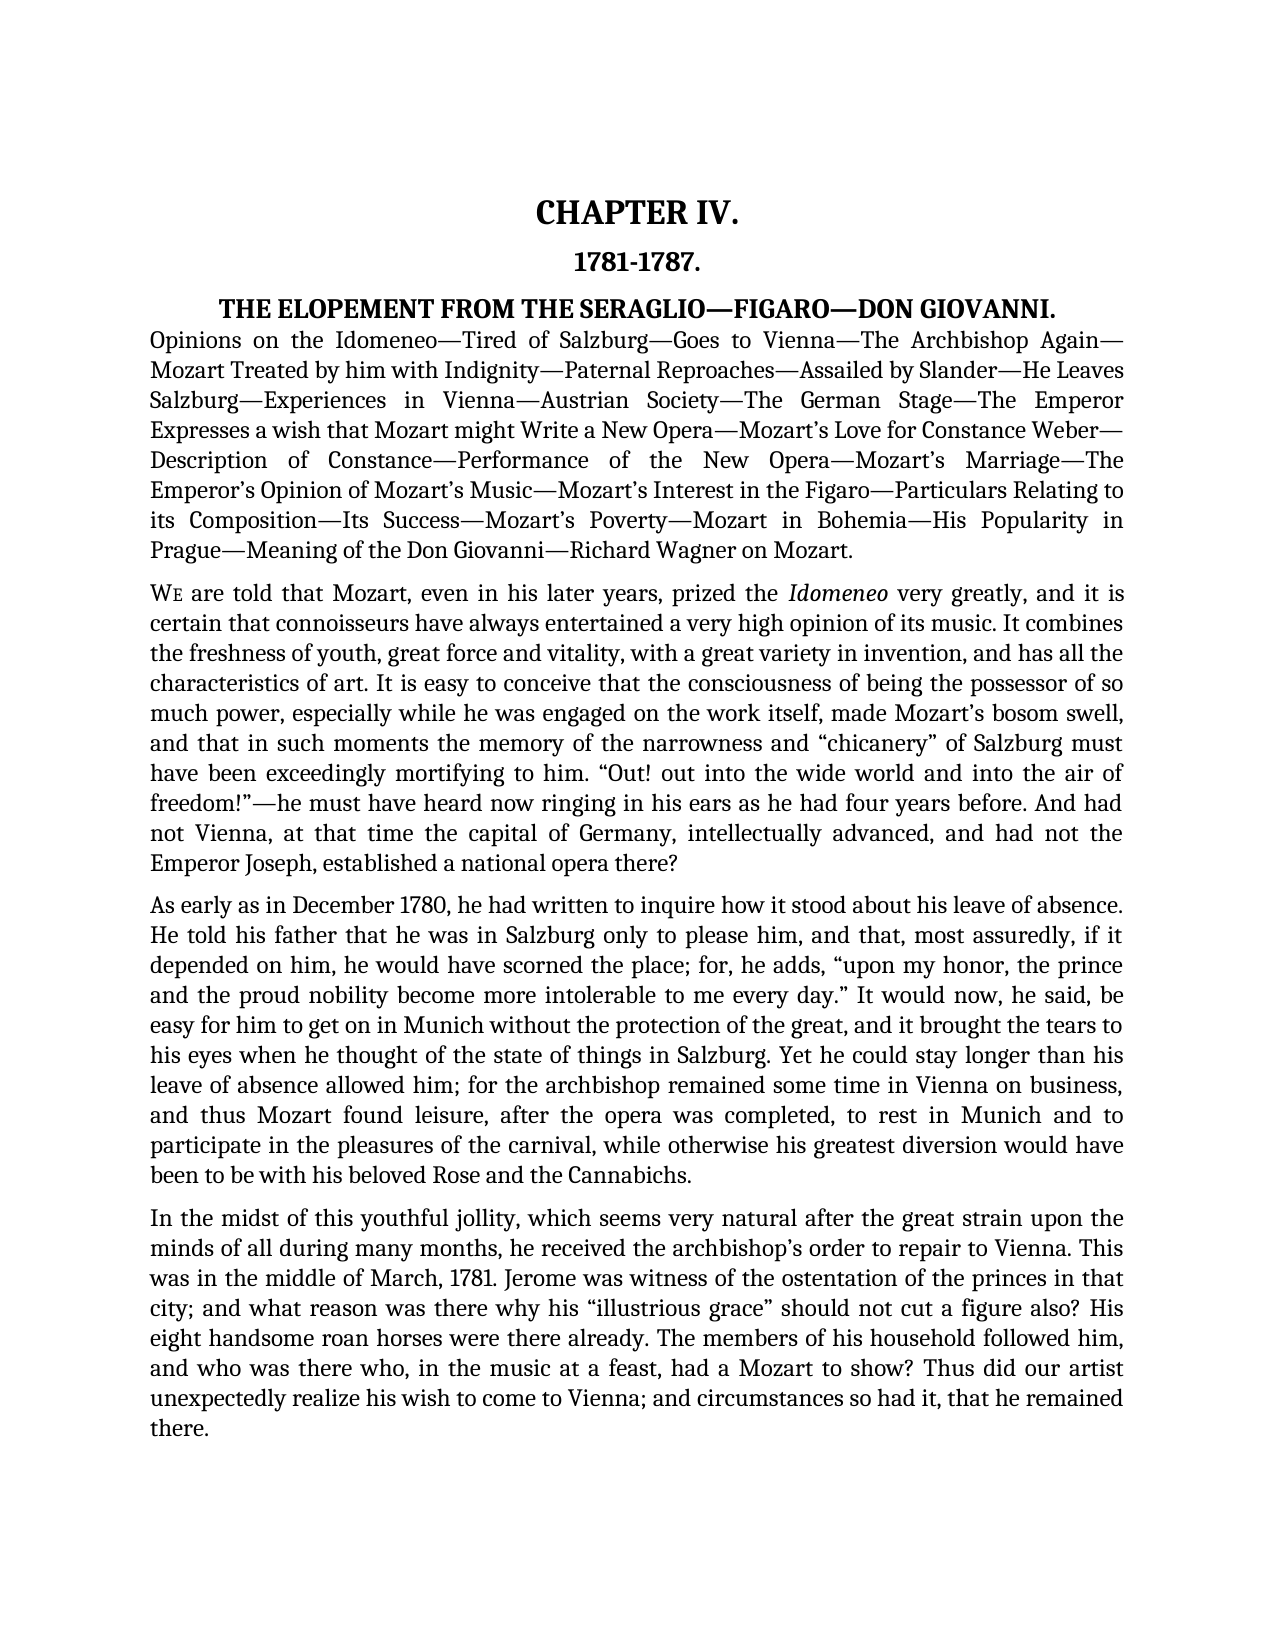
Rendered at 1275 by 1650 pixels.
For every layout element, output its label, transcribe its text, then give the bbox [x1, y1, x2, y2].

text Opinions on the Idomeneo—Tired of Salzburg—Goes to Vienna—The Archbishop Again—Mozart Treated by him with Indignity—Paternal Reproaches—Assailed by Slander—He Leaves Salzburg—Experiences in Vienna—Austrian Society—The German Stage—The Emperor Expresses a wish that Mozart might Write a New Opera—Mozart’s Love for Constance Weber—Description of Constance—Performance of the New Opera—Mozart’s Marriage—The Emperor’s Opinion of Mozart’s Music—Mozart’s Interest in the Figaro—Particulars Relating to its Composition—Its Success—Mozart’s Poverty—Mozart in Bohemia—His Popularity in Prague—Meaning of the Don Giovanni—Richard Wagner on Mozart. [150, 325, 1125, 565]
text In the midst of this youthful jollity, which seems very natural after the great strain upon the minds of all during many months, he received the archbishop’s order to repair to Vienna. This was in the middle of March, 1781. Jerome was witness of the ostentation of the princes in that city; and what reason was there why his “illustrious grace” should not cut a figure also? His eight handsome roan horses were there already. The members of his household followed him, and who was there who, in the music at a feast, had a Mozart to show? Thus did our artist unexpectedly realize his wish to come to Vienna; and circumstances so had it, that he remained there. [150, 1203, 1125, 1443]
text CHAPTER IV. [150, 192, 1125, 233]
text WE are told that Mozart, even in his later years, prized the Idomeneo very greatly, and it is certain that connoisseurs have always entertained a very high opinion of its music. It combines the freshness of youth, great force and vitality, with a great variety in invention, and has all the characteristics of art. It is easy to conceive that the consciousness of being the possessor of so much power, especially while he was engaged on the work itself, made Mozart’s bosom swell, and that in such moments the memory of the narrowness and “chicanery” of Salzburg must have been exceedingly mortifying to him. “Out! out into the wide world and into the air of freedom!”—he must have heard now ringing in his ears as he had four years before. And had not Vienna, at that time the capital of Germany, intellectually advanced, and had not the Emperor Joseph, established a national opera there? [150, 578, 1125, 878]
text 1781-1787. [150, 246, 1125, 278]
text As early as in December 1780, he had written to inquire how it stood about his leave of absence. He told his father that he was in Salzburg only to please him, and that, most assuredly, if it depended on him, he would have scorned the place; for, he adds, “upon my honor, the prince and the proud nobility become more intolerable to me every day.” It would now, he said, be easy for him to get on in Munich without the protection of the great, and it brought the tears to his eyes when he thought of the state of things in Salzburg. Yet he could stay longer than his leave of absence allowed him; for the archbishop remained some time in Vienna on business, and thus Mozart found leisure, after the opera was completed, to rest in Munich and to participate in the pleasures of the carnival, while otherwise his greatest diversion would have been to be with his beloved Rose and the Cannabichs. [150, 890, 1125, 1190]
text THE ELOPEMENT FROM THE SERAGLIO—FIGARO—DON GIOVANNI. [150, 293, 1125, 325]
